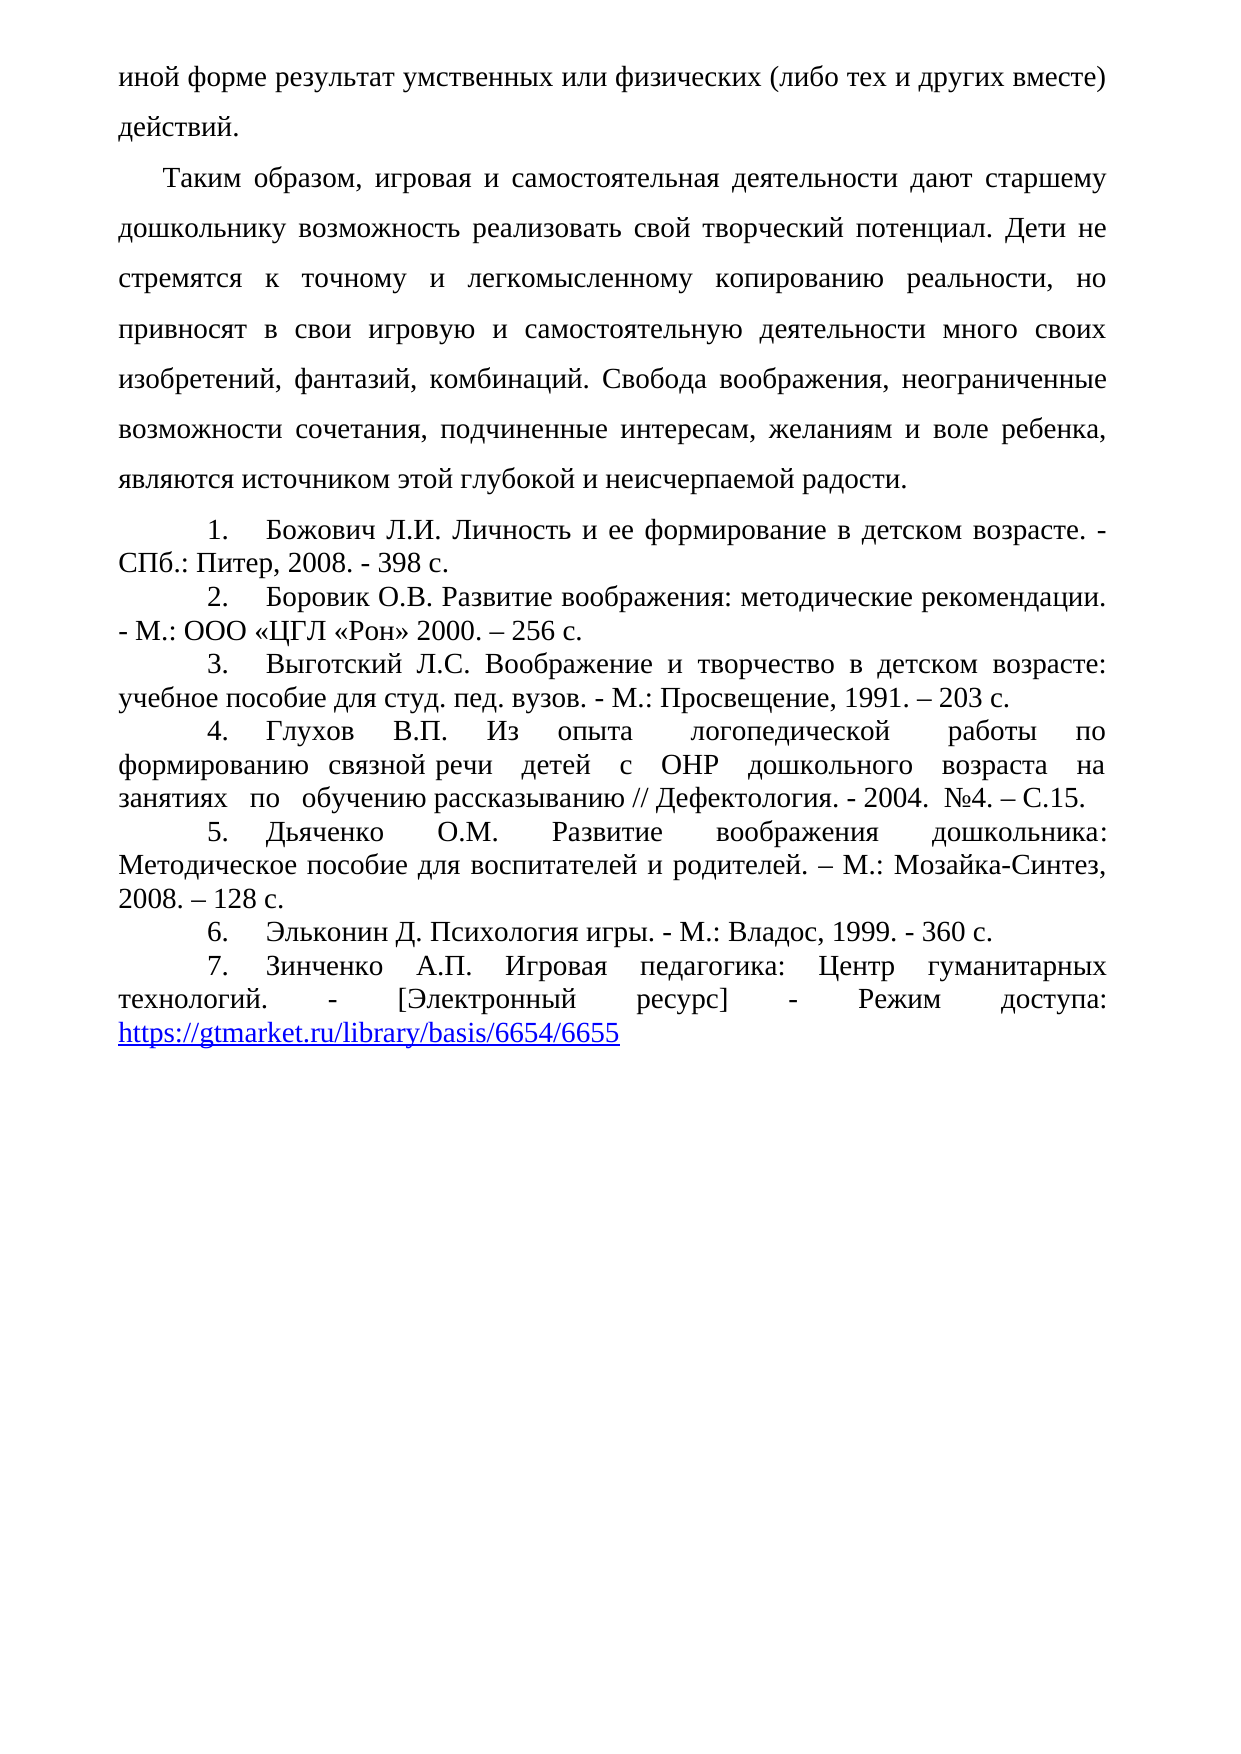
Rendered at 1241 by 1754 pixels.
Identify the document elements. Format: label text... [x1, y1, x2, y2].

list Дьяченко О.М. Развитие воображения дошкольника: Методическое пособие для воспитателей и родителей. – М.: Мозайка-Синтез, 2008. – 128 с. [118, 814, 1107, 914]
list Зинченко А.П. Игровая педагогика: Центр гуманитарных технологий. - [Электронный ресурс] - Режим доступа: https://gtmarket.ru/library/basis/6654/6655 [118, 948, 1107, 1049]
list Выготский Л.С. Воображение и творчество в детском возрасте: учебное пособие для студ. пед. вузов. - М.: Просвещение, 1991. – 203 с. [118, 646, 1107, 713]
text Таким образом, игровая и самостоятельная деятельности дают старшему дошкольнику возможность реализовать свой творческий потенциал. Дети не стремятся к точному и легкомысленному копированию реальности, но привносят в свои игровую и самостоятельную деятельности много своих изобретений, фантазий, комбинаций. Свобода воображения, неограниченные возможности сочетания, подчиненные интересам, желаниям и воле ребенка, являются источником этой глубокой и неисчерпаемой радости. [118, 160, 1107, 495]
list Боровик О.В. Развитие воображения: методические рекомендации. - М.: ООО «ЦГЛ «Рон» 2000. – 256 с. [118, 579, 1107, 646]
list Глухов В.П. Из опыта логопедической работы по формированию связной речи детей с ОНР дошкольного возраста на занятиях по обучению рассказыванию // Дефектология. - 2004. №4. – С.15. [118, 713, 1107, 814]
list Эльконин Д. Психология игры. - М.: Владос, 1999. - 360 с. [118, 914, 1107, 948]
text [118, 59, 1107, 143]
list Божович Л.И. Личность и ее формирование в детском возрасте. - СПб.: Питер, 2008. - 398 с. [118, 512, 1107, 579]
